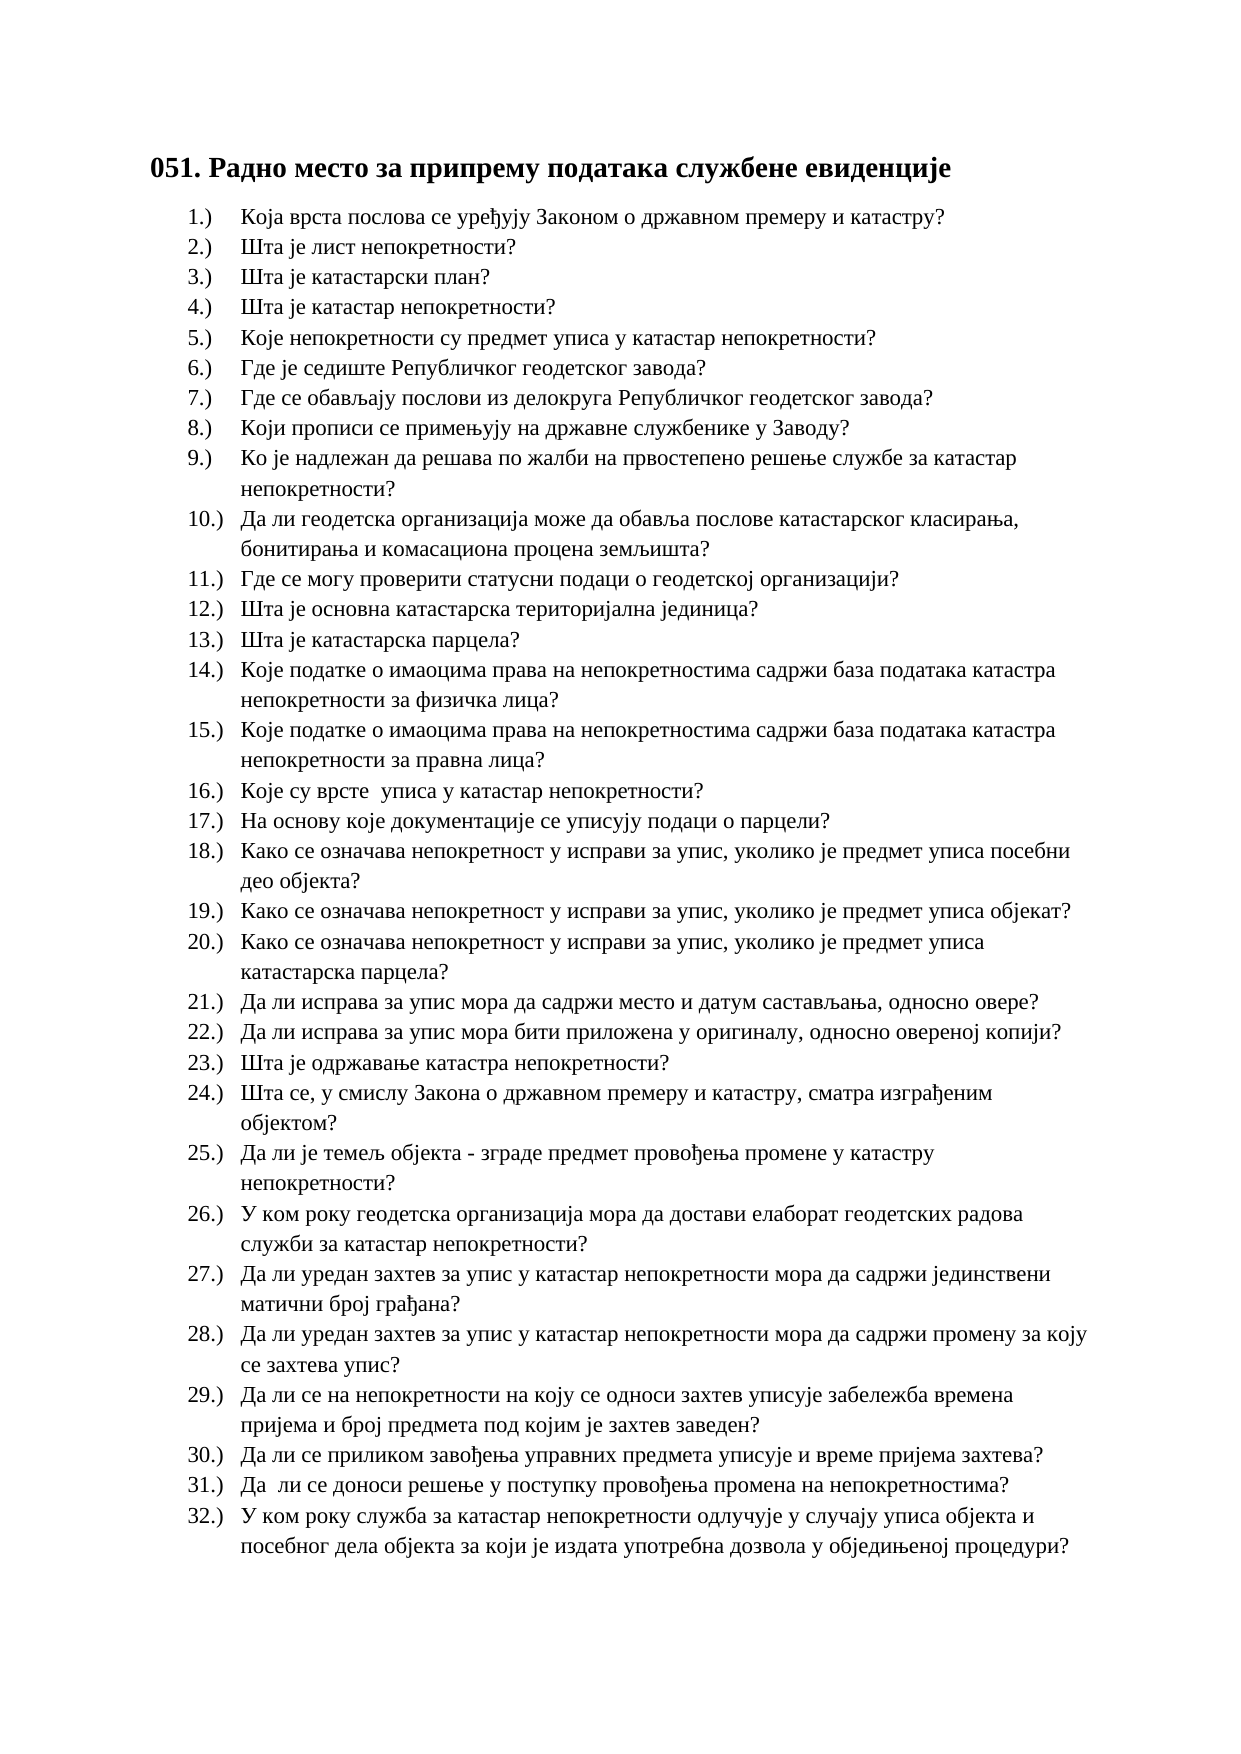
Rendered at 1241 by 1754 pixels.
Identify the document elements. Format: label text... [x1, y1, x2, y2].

list Шта је катастарска парцела? [187, 626, 1090, 652]
list У ком року геодетска организација мора да достави елаборат геодетских радова служби за катастар непокретности? [187, 1200, 1090, 1256]
list Која врста послова се уређују Законом о државном премеру и катастру? [187, 203, 1090, 229]
list Шта је лист непокретности? [187, 233, 1090, 259]
text 051. Радно место за припрему података службене евиденције [150, 150, 1090, 183]
list Да ли уредан захтев за упис у катастар непокретности мора да садржи промену за коју се захтева упис? [187, 1321, 1090, 1377]
list У ком року служба за катастар непокретности одлучује у случају уписа објекта и посебног дела објекта за који је издата употребна дозвола у обједињеној процедури? [187, 1502, 1090, 1558]
list Да ли је темељ објекта - зграде предмет провођења промене у катастру непокретности? [187, 1139, 1090, 1196]
list Шта се, у смислу Закона о државном премеру и катастру, сматра изграђеним објектом? [187, 1079, 1090, 1135]
list Шта је основна катастарска територијална јединица? [187, 596, 1090, 622]
list Да ли се на непокретности на коју се односи захтев уписује забележба времена пријема и број предмета под којим је захтев заведен? [187, 1381, 1090, 1437]
list Где се обављају послови из делокруга Републичког геодетског завода? [187, 384, 1090, 410]
list Да ли геодетска организација може да обавља послове катастарског класирања, бонитирања и комасациона процена земљишта? [187, 505, 1090, 561]
list Које су врсте уписа у катастар непокретности? [187, 777, 1090, 803]
list Како се означава непокретност у исправи за упис, уколико је предмет уписа посебни део објекта? [187, 837, 1090, 894]
list Где се могу проверити статусни подаци о геодетској организацији? [187, 565, 1090, 592]
list Да ли се приликом завођења управних предмета уписује и време пријема захтева? [187, 1441, 1090, 1468]
list Шта је катастарски план? [187, 263, 1090, 289]
list Да ли исправа за упис мора да садржи место и датум састављања, односно овере? [187, 988, 1090, 1014]
list Шта је одржавање катастра непокретности? [187, 1049, 1090, 1075]
list Које податке о имаоцима права на непокретностима садржи база података катастра непокретности за правна лица? [187, 716, 1090, 773]
list Да ли уредан захтев за упис у катастар непокретности мора да садржи јединствени матични број грађана? [187, 1260, 1090, 1317]
list Које непокретности су предмет уписа у катастар непокретности? [187, 324, 1090, 350]
list Ко је надлежан да решава по жалби на првостепено решење службе за катастар непокретности? [187, 444, 1090, 501]
list Да ли исправа за упис мора бити приложена у оригиналу, односно овереној копији? [187, 1018, 1090, 1045]
list Које податке о имаоцима права на непокретностима садржи база података катастра непокретности за физичка лица? [187, 656, 1090, 712]
list Шта је катастар непокретности? [187, 293, 1090, 320]
list Где је седиште Републичког геодетског завода? [187, 354, 1090, 380]
list Који прописи се примењују на државне службенике у Заводу? [187, 414, 1090, 441]
list Како се означава непокретност у исправи за упис, уколико је предмет уписа катастарска парцела? [187, 928, 1090, 984]
list Како се означава непокретност у исправи за упис, уколико је предмет уписа објекат? [187, 898, 1090, 924]
list Да ли се доноси решење у поступку провођења промена на непокретностима? [187, 1472, 1090, 1498]
list На основу које документације се уписују подаци о парцели? [187, 807, 1090, 833]
